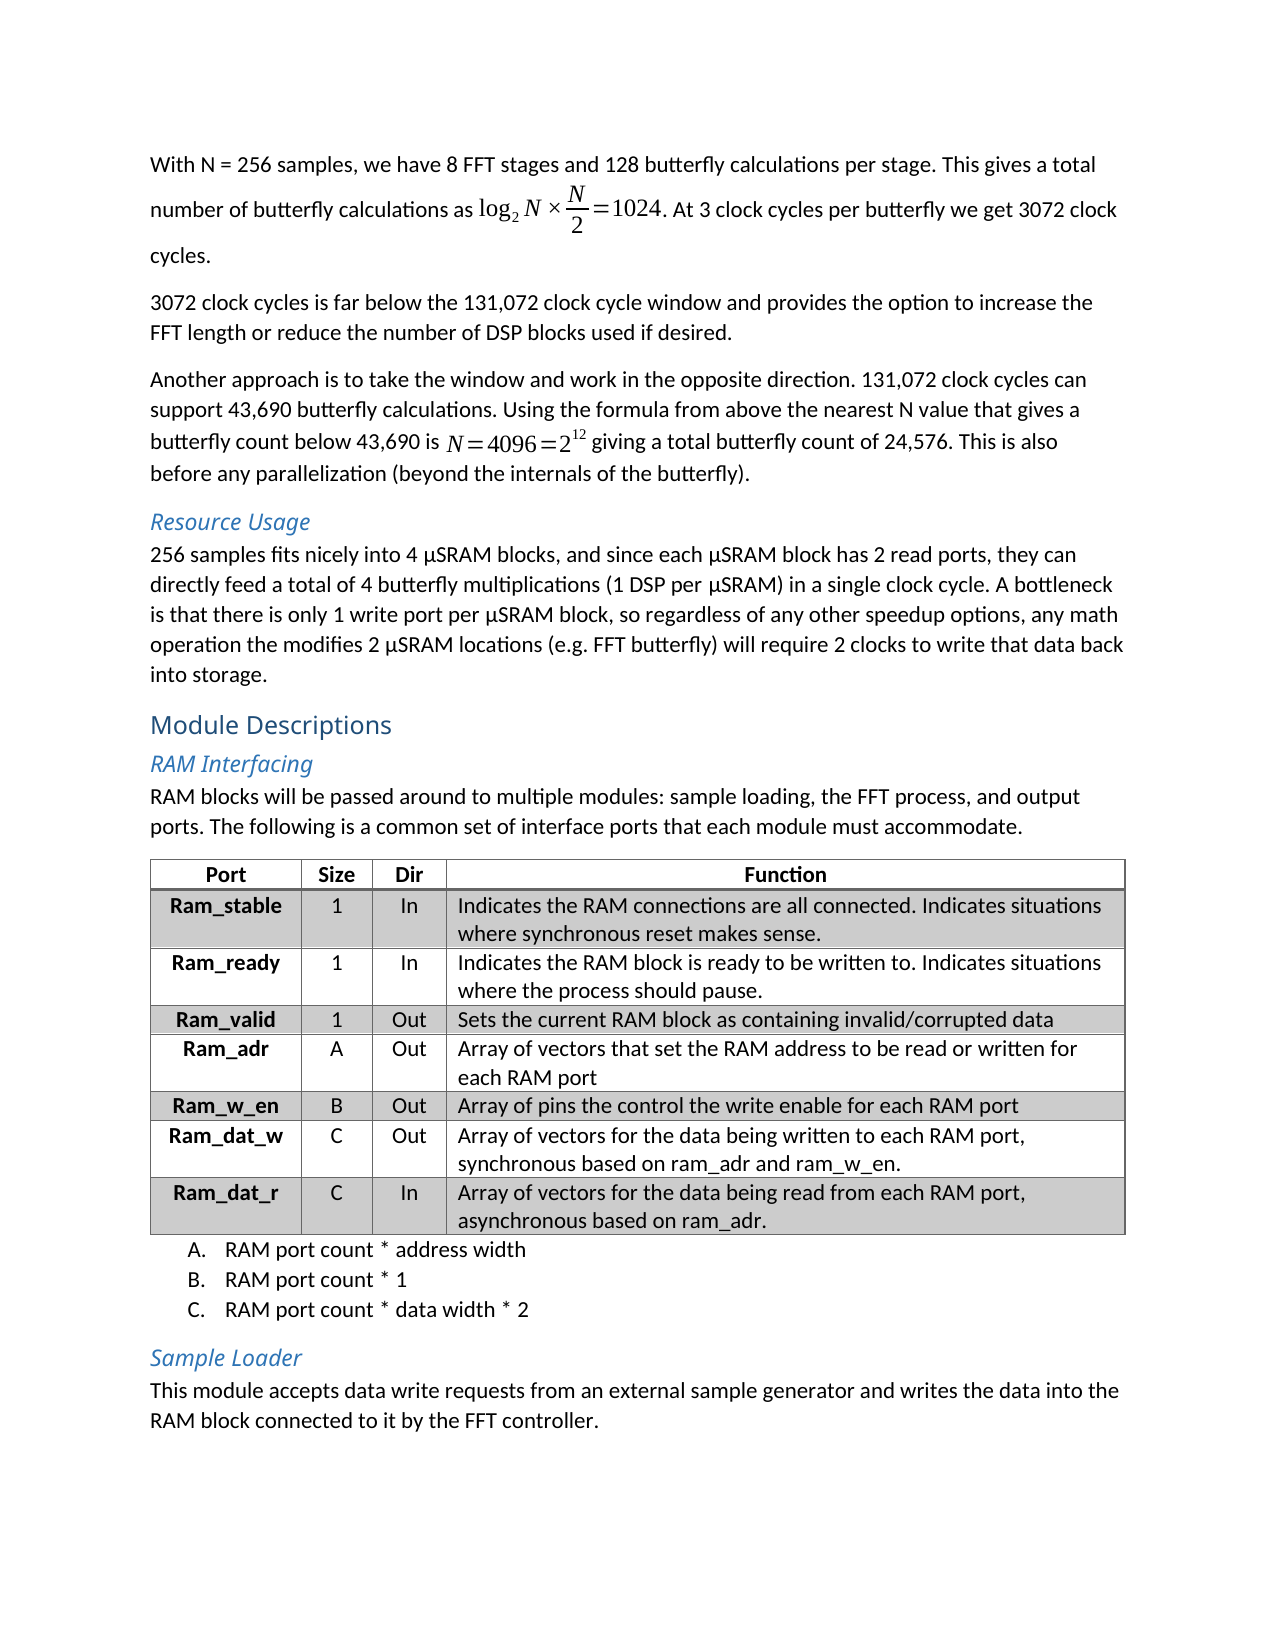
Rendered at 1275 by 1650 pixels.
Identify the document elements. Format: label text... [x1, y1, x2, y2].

table_cell Array of vectors for the data being written to each RAM port, synchronous based on ram_adr and ram_w_en. [447, 1121, 1124, 1177]
table_cell Ram_valid [151, 1006, 301, 1033]
text 3072 clock cycles is far below the 131,072 clock cycle window and provides the option to increase the FFT length or reduce the number of DSP blocks used if desired. [150, 288, 1125, 346]
list RAM port count * 1 [187, 1265, 1125, 1293]
table_cell Ram_adr [151, 1035, 301, 1091]
text With N = 256 samples, we have 8 FFT stages and 128 butterfly calculations per stage. This gives a total number of butterfly calculations as . At 3 clock cycles per butterfly we get 3072 clock cycles. [150, 150, 1125, 269]
table_cell Ram_stable [151, 891, 301, 947]
text 256 samples fits nicely into 4 µSRAM blocks, and since each µSRAM block has 2 read ports, they can directly feed a total of 4 butterfly multiplications (1 DSP per µSRAM) in a single clock cycle. A bottleneck is that there is only 1 write port per µSRAM block, so regardless of any other speedup options, any math operation the modifies 2 µSRAM locations (e.g. FFT butterfly) will require 2 clocks to write that data back into storage. [150, 540, 1125, 688]
table_cell Out [373, 1035, 446, 1091]
table_cell Out [373, 1092, 446, 1120]
table_cell Indicates the RAM connections are all connected. Indicates situations where synchronous reset makes sense. [447, 891, 1124, 947]
table_header Dir [373, 860, 446, 888]
table_header Size [302, 860, 372, 888]
table_cell 1 [302, 891, 372, 947]
table_cell Indicates the RAM block is ready to be written to. Indicates situations where the process should pause. [447, 949, 1124, 1004]
table_cell 1 [302, 1006, 372, 1033]
table_cell In [373, 949, 446, 1004]
table_cell Sets the current RAM block as containing invalid/corrupted data [447, 1006, 1124, 1033]
table_cell In [373, 891, 446, 947]
table_cell Out [373, 1006, 446, 1033]
table_cell Array of vectors that set the RAM address to be read or written for each RAM port [447, 1035, 1124, 1091]
text Another approach is to take the window and work in the opposite direction. 131,072 clock cycles can support 43,690 butterfly calculations. Using the formula from above the nearest N value that gives a butterfly count below 43,690 is giving a total butterfly count of 24,576. This is also before any parallelization (beyond the internals of the butterfly). [150, 365, 1125, 487]
table_cell A [302, 1035, 372, 1091]
subtitle RAM Interfacing [150, 748, 1125, 779]
table_cell In [373, 1178, 446, 1234]
table_header Port [151, 860, 301, 888]
table_cell B [302, 1092, 372, 1120]
list RAM port count * address width [187, 1235, 1125, 1263]
table_cell Ram_dat_r [151, 1178, 301, 1234]
table_cell Ram_ready [151, 949, 301, 1004]
list RAM port count * data width * 2 [187, 1295, 1125, 1323]
table_cell C [302, 1121, 372, 1177]
table_cell Ram_w_en [151, 1092, 301, 1120]
subtitle Sample Loader [150, 1342, 1125, 1373]
text This module accepts data write requests from an external sample generator and writes the data into the RAM block connected to it by the FFT controller. [150, 1376, 1125, 1434]
table_cell Array of vectors for the data being read from each RAM port, asynchronous based on ram_adr. [447, 1178, 1124, 1234]
table_cell 1 [302, 949, 372, 1004]
subtitle Resource Usage [150, 506, 1125, 537]
text RAM blocks will be passed around to multiple modules: sample loading, the FFT process, and output ports. The following is a common set of interface ports that each module must accommodate. [150, 782, 1125, 840]
table_header Function [447, 860, 1124, 888]
table_cell Array of pins the control the write enable for each RAM port [447, 1092, 1124, 1120]
table_cell C [302, 1178, 372, 1234]
table_cell Ram_dat_w [151, 1121, 301, 1177]
table_cell Out [373, 1121, 446, 1177]
subtitle Module Descriptions [150, 707, 1125, 741]
